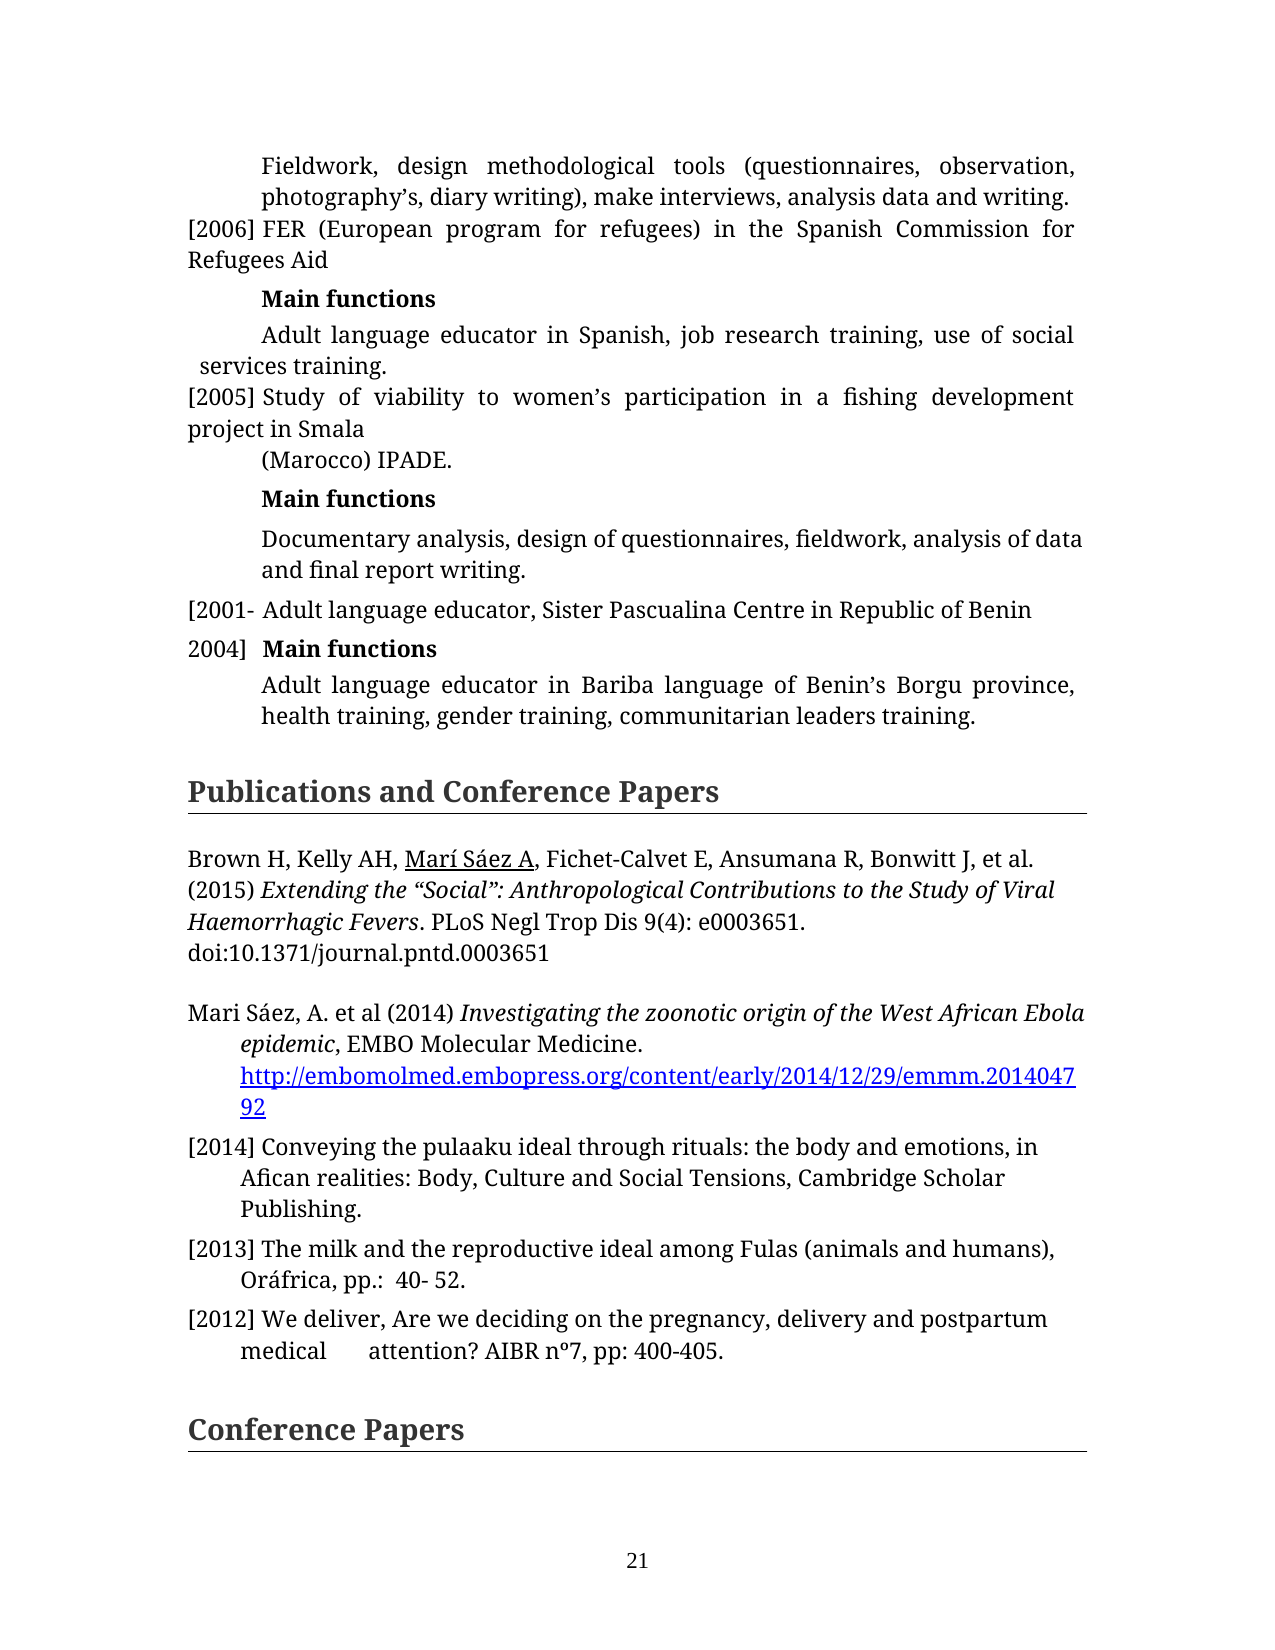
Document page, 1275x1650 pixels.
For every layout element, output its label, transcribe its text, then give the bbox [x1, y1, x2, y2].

text (Marocco) IPADE. [199, 444, 1076, 475]
text Mari Sáez, A. et al (2014) Investigating the zoonotic origin of the West African Ebola epidemic, EMBO Molecular Medicine. http://embomolmed.embopress.org/content/early/2014/12/29/emmm.201404792 [187, 997, 1087, 1122]
text Brown H, Kelly AH, Marí Sáez A, Fichet-Calvet E, Ansumana R, Bonwitt J, et al. (2015) Extending the “Social”: Anthropological Contributions to the Study of Viral Haemorrhagic Fevers. PLoS Negl Trop Dis 9(4): e0003651. doi:10.1371/journal.pntd.0003651 [187, 843, 1087, 968]
text [2001- Adult language educator, Sister Pascualina Centre in Republic of Benin [187, 594, 1087, 625]
text Adult language educator in Bariba language of Benin’s Borgu province, health training, gender training, communitarian leaders training. [261, 669, 1076, 731]
text Fieldwork, design methodological tools (questionnaires, observation, photography’s, diary writing), make interviews, analysis data and writing. [261, 150, 1076, 212]
text 2004] Main functions [187, 633, 1087, 664]
text Main functions [240, 483, 1087, 514]
text Documentary analysis, design of questionnaires, fieldwork, analysis of data and final report writing. [261, 523, 1087, 585]
text [2014] Conveying the pulaaku ideal through rituals: the body and emotions, in Afican realities: Body, Culture and Social Tensions, Cambridge Scholar Publishing. [187, 1130, 1087, 1224]
text [2005] Study of viability to women’s participation in a fishing development project in Smala [187, 381, 1076, 444]
text Main functions [240, 283, 1087, 314]
text [2013] The milk and the reproductive ideal among Fulas (animals and humans), Oráfrica, pp.: 40- 52. [187, 1232, 1087, 1295]
text Publications and Conference Papers [187, 771, 1087, 814]
text Conference Papers [187, 1410, 1087, 1452]
text Adult language educator in Spanish, job research training, use of social services training. [199, 319, 1076, 381]
text [2012] We deliver, Are we deciding on the pregnancy, delivery and postpartum medical attention? AIBR nº7, pp: 400-405. [187, 1303, 1087, 1366]
text [2006] FER (European program for refugees) in the Spanish Commission for Refugees Aid [187, 212, 1076, 275]
